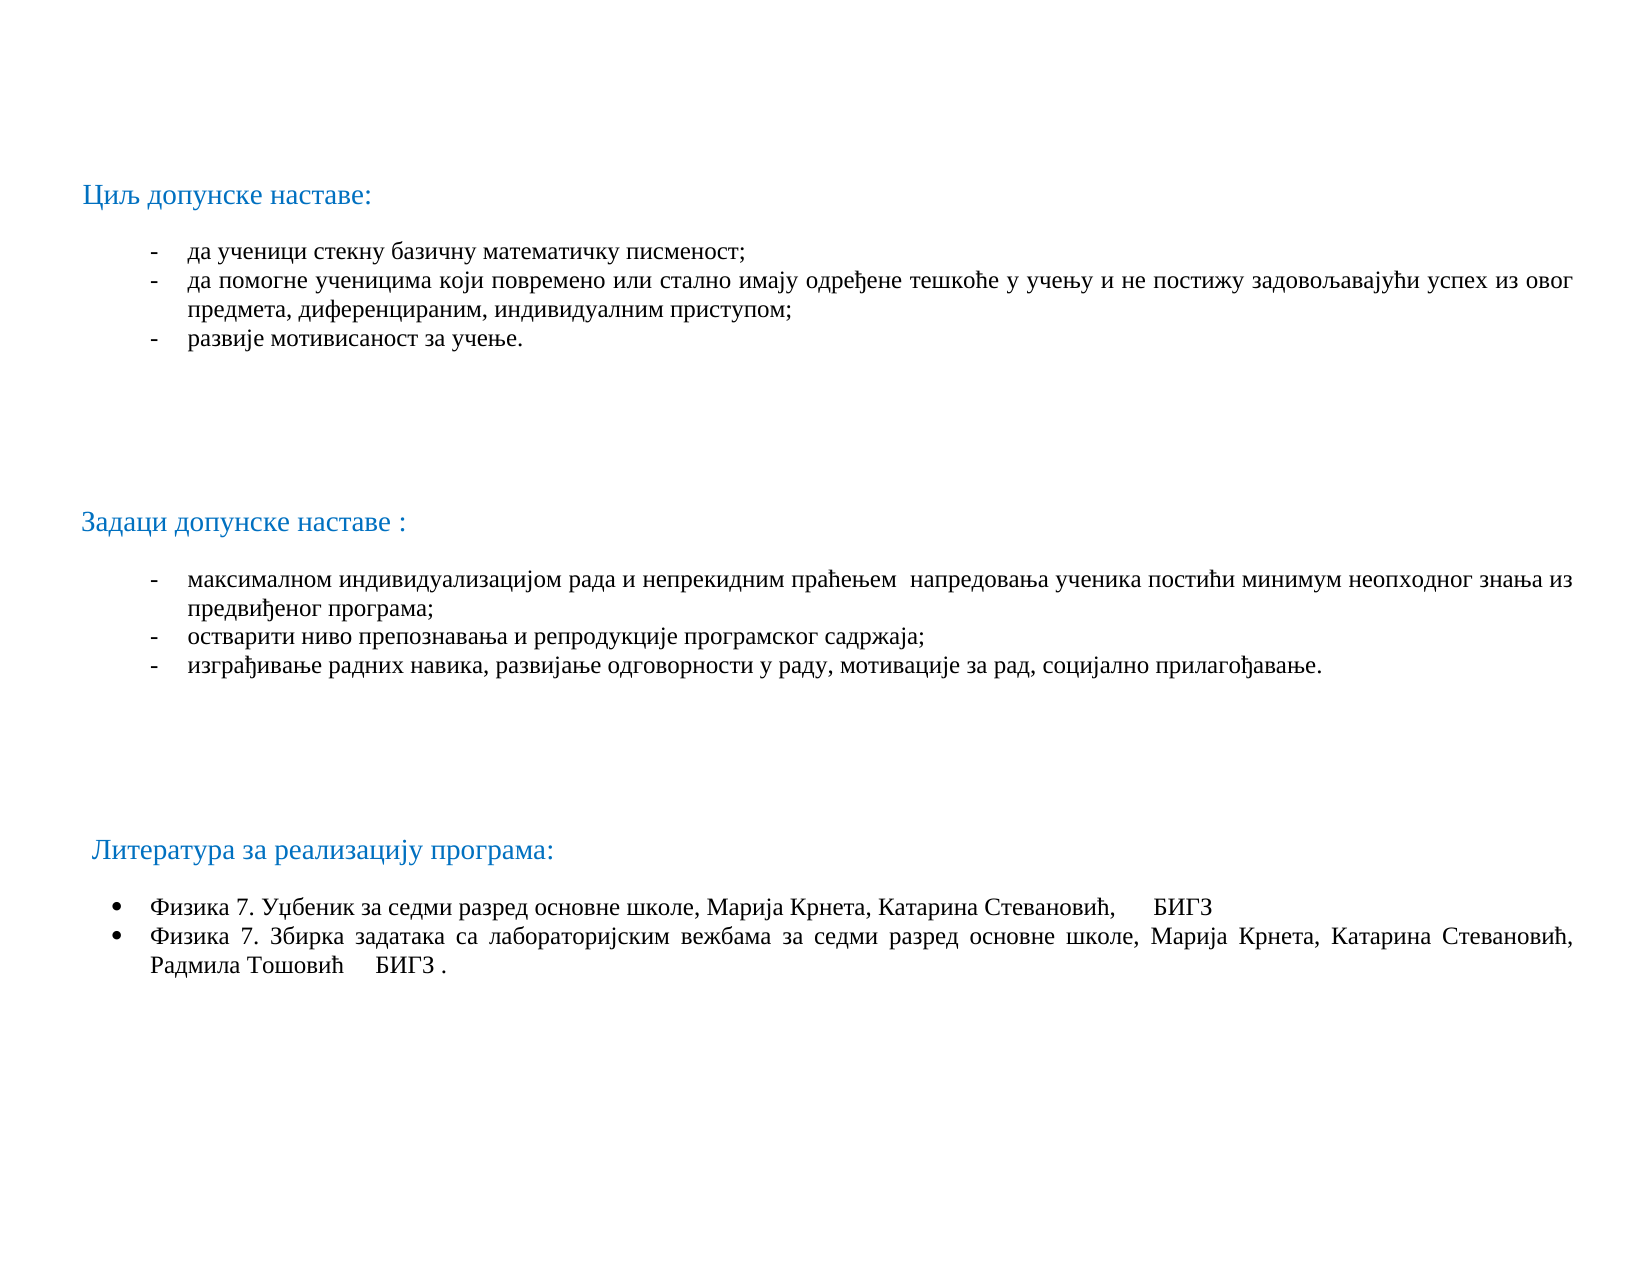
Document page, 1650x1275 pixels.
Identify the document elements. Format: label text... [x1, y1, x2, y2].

text Циљ допунске наставе: [75, 177, 1575, 211]
list изграђивање радних навика, развијање одговорности у раду, мотивације за рад, социјално прилагођавање. [150, 650, 1575, 679]
list развије мотивисаност за учење. [150, 323, 1575, 351]
list остварити ниво препознавања и репродукције програмског садржаја; [150, 621, 1575, 650]
list да ученици стекну базичну математичку писменост; [150, 236, 1575, 265]
list да помогне ученицима који повремено или стално имају одређене тешкоће у учењу и не постижу задовољавајући успех из овог предмета, диференцираним, индивидуалним приступом; [150, 265, 1575, 323]
text Задаци допунске наставе : [75, 504, 1575, 538]
text Литература за реализацију програма: [75, 832, 1575, 866]
list Физика 7. Збирка задатака са лабораторијским вежбама за седми разред основне школе, Марија Крнета, Катарина Стевановић, Радмила Тошовић БИГЗ . [112, 921, 1575, 978]
list максималном индивидуализацијом рада и непрекидним праћењем напредовања ученика постићи минимум неопходног знања из предвиђеног програма; [150, 564, 1575, 621]
list Физика 7. Уџбеник за седми разред основне школе, Марија Крнета, Катарина Стевановић, БИГЗ [112, 892, 1575, 921]
